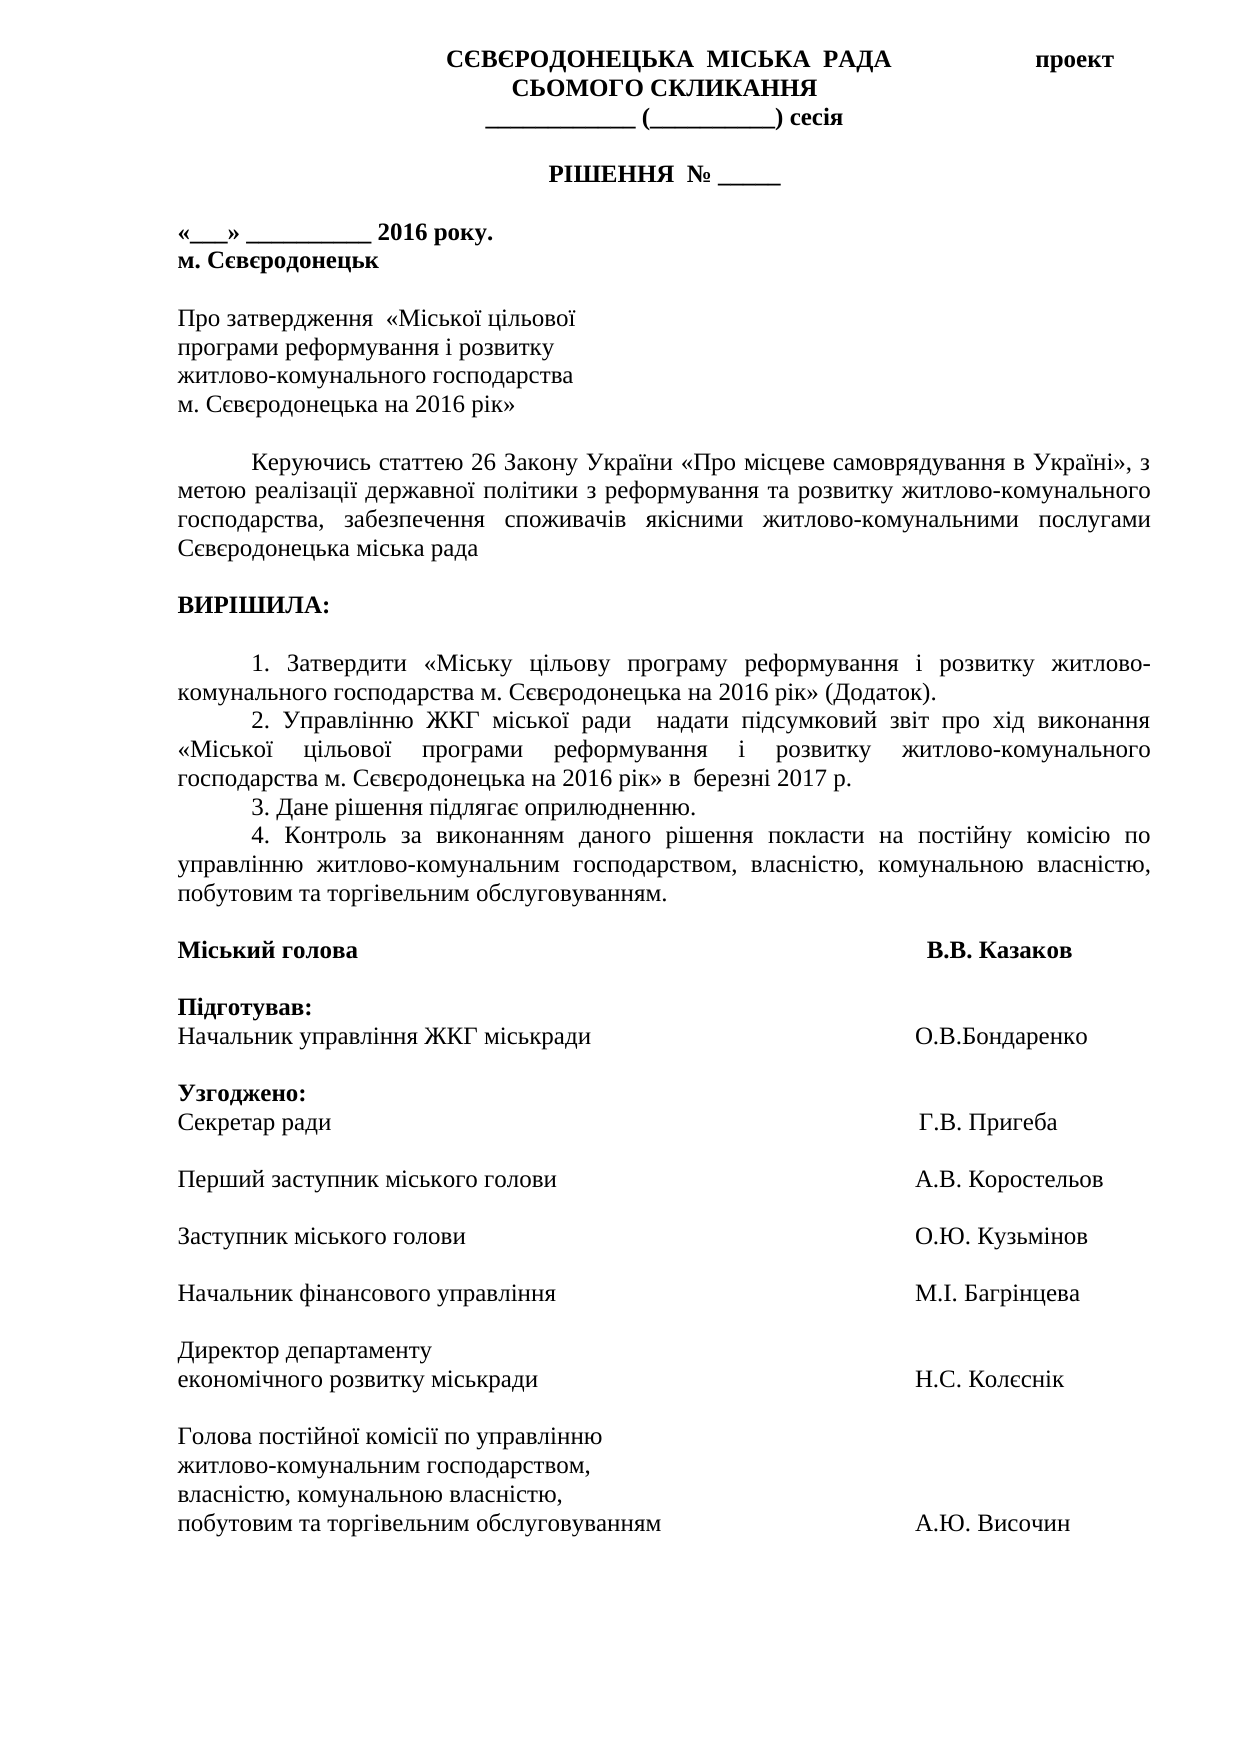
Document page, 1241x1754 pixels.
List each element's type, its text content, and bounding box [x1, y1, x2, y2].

text Про затвердження «Міської цільової [177, 303, 1152, 332]
text Підготував: [177, 992, 1152, 1021]
text РІШЕННЯ № _____ [177, 159, 1152, 188]
text економічного розвитку міськради Н.С. Колєснік [177, 1364, 1152, 1393]
text «___» __________ 2016 року. [177, 217, 982, 246]
text СЄВЄРОДОНЕЦЬКА МІСЬКА РАДА проект [177, 44, 1152, 73]
text Керуючись статтею 26 Закону України «Про місцеве самоврядування в Україні», з метою реалізації державної політики з реформування та розвитку житлово-комунального господарства, забезпечення споживачів якісними житлово-комунальними послугами Сєвєродонецька міська рада [177, 447, 1152, 562]
text житлово-комунальним господарством, [177, 1450, 1152, 1479]
text ВИРІШИЛА: [177, 591, 1152, 619]
text Секретар ради Г.В. Пригеба [177, 1107, 1152, 1136]
text Начальник фінансового управління М.І. Багрінцева [177, 1278, 1152, 1306]
text житлово-комунального господарства [177, 361, 1152, 389]
text Узгоджено: [177, 1078, 1152, 1107]
text СЬОМОГО СКЛИКАННЯ [177, 73, 1152, 102]
text Міський голова В.В. Казаков [177, 936, 1152, 964]
text власністю, комунальною власністю, [177, 1479, 1152, 1508]
text 4. Контроль за виконанням даного рішення покласти на постійну комісію по управлінню житлово-комунальним господарством, власністю, комунальною власністю, побутовим та торгівельним обслуговуванням. [177, 821, 1152, 907]
text ____________ (__________) сесія [177, 102, 1152, 131]
text 3. Дане рішення підлягає оприлюдненню. [177, 792, 1152, 821]
text Перший заступник міського голови А.В. Коростельов [177, 1164, 1152, 1193]
text Голова постійної комісії по управлінню [177, 1421, 1152, 1450]
text Заступник міського голови О.Ю. Кузьмінов [177, 1221, 1152, 1249]
text Директор департаменту [177, 1335, 1152, 1364]
text м. Сєвєродонецьк [177, 246, 982, 274]
text 2. Управлінню ЖКГ міської ради надати підсумковий звіт про хід виконання «Міської цільової програми реформування і розвитку житлово-комунального господарства м. Сєвєродонецька на 2016 рік» в березні 2017 р. [177, 706, 1152, 792]
text м. Сєвєродонецька на 2016 рік» [177, 389, 1152, 418]
text програми реформування і розвитку [177, 332, 1152, 361]
text Начальник управління ЖКГ міськради О.В.Бондаренко [177, 1021, 1152, 1050]
text побутовим та торгівельним обслуговуванням А.Ю. Височин [177, 1508, 1152, 1536]
text 1. Затвердити «Міську цільову програму реформування і розвитку житлово-комунального господарства м. Сєвєродонецька на 2016 рік» (Додаток). [177, 648, 1152, 706]
